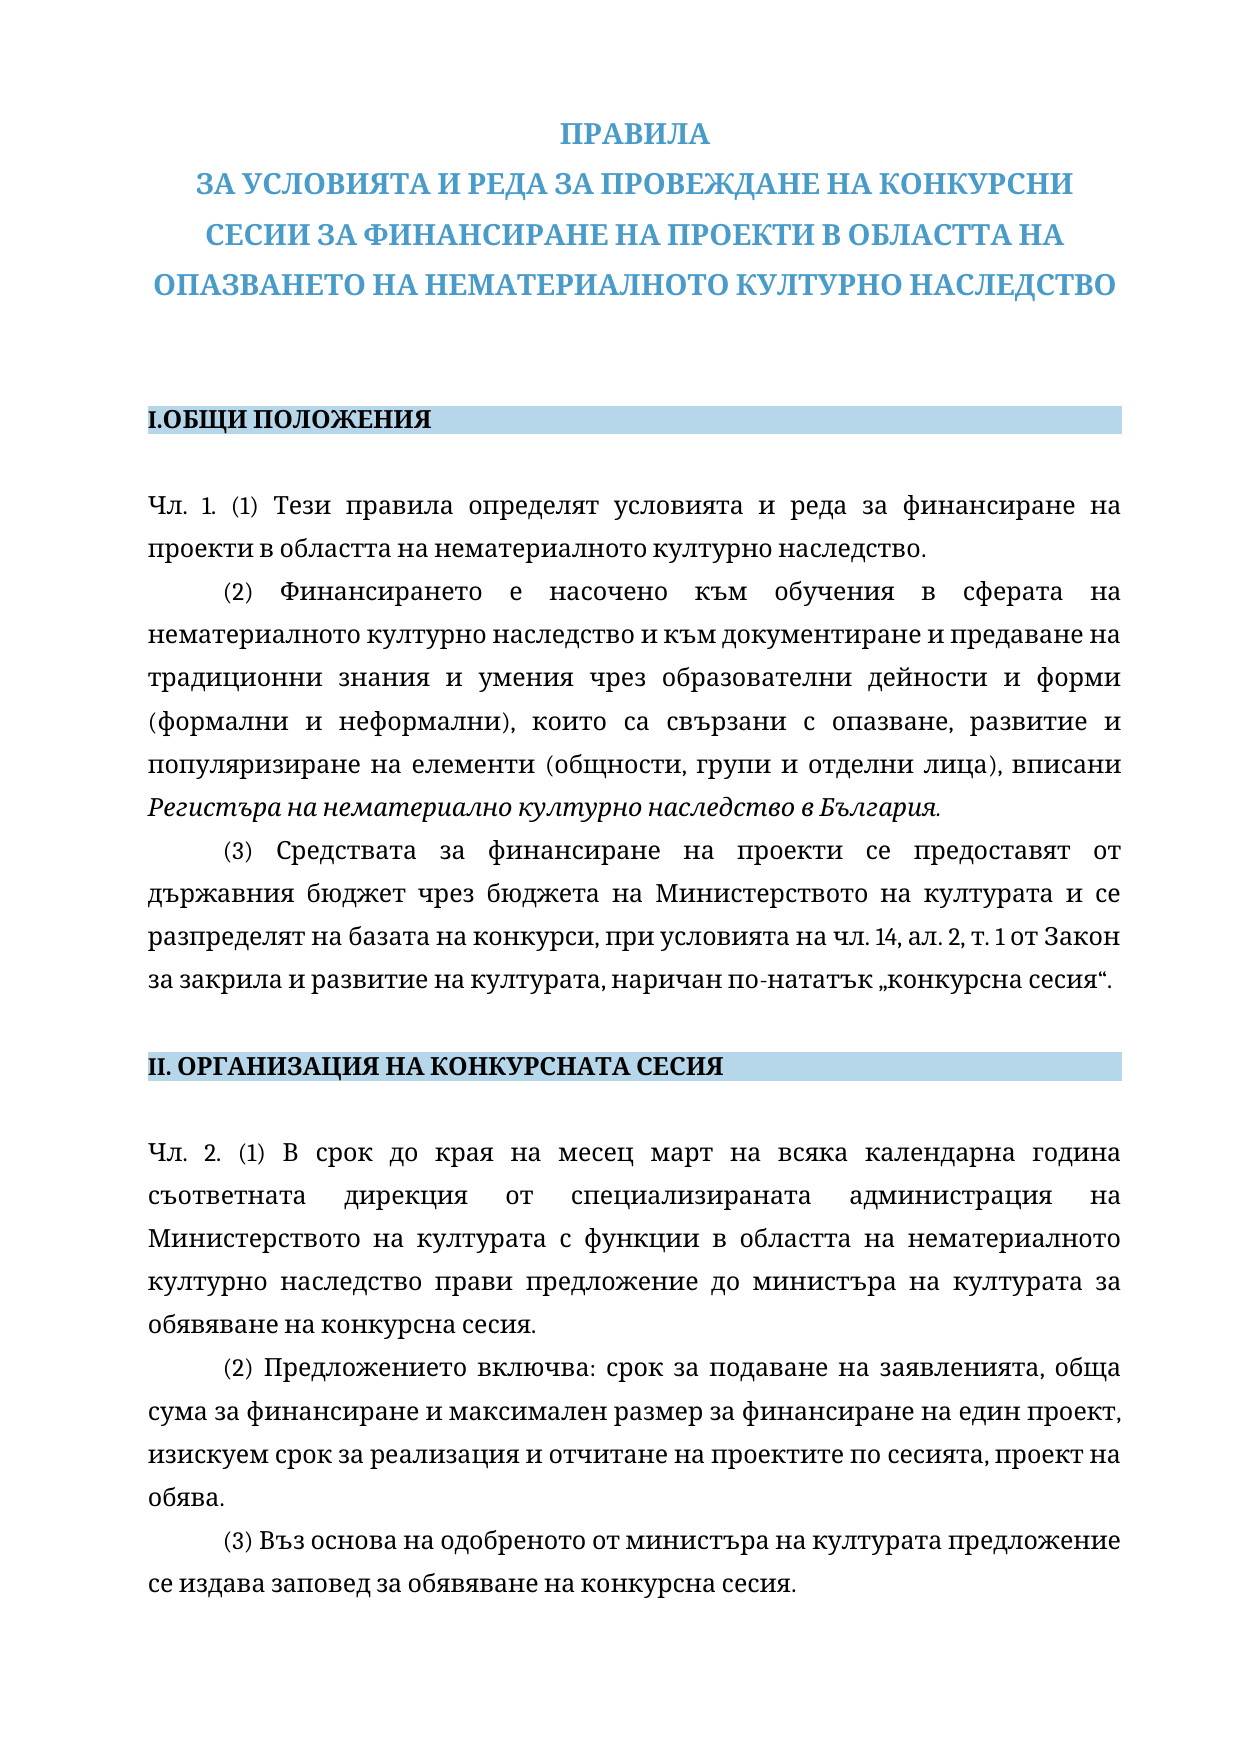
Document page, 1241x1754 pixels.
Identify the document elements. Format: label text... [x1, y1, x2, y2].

text I.ОБЩИ ПОЛОЖЕНИЯ [148, 406, 1122, 434]
text (2) Финансирането е насочено към обучения в сферата на нематериалното културно наследство и към документиране и предаване на традиционни знания и умения чрез образователни дейности и форми (формални и неформални), които са свързани с опазване, развитие и популяризиране на елементи (общности, групи и отделни лица), вписани Регистъра на нематериално културно наследство в България. [148, 578, 1122, 822]
text ЗА УСЛОВИЯТА И РЕДА ЗА ПРОВЕЖДАНЕ НА КОНКУРСНИ СЕСИИ ЗА ФИНАНСИРАНЕ НА ПРОЕКТИ В ОБЛАСТТА НА ОПАЗВАНЕТО НА НЕМАТЕРИАЛНОТО КУЛТУРНО НАСЛЕДСТВО [148, 168, 1122, 303]
text (2) Предложението включва: срок за подаване на заявленията, обща сума за финансиране и максимален размер за финансиране на един проект, изискуем срок за реализация и отчитане на проектите по сесията, проект на обява. [148, 1354, 1122, 1512]
text (3) Средствата за финансиране на проекти се предоставят от държавния бюджет чрез бюджета на Министерството на културата и се разпределят на базата на конкурси, при условията на чл. 14, ал. 2, т. 1 от Закон за закрила и развитие на културата, наричан по-нататък „конкурсна сесия“. [148, 837, 1122, 995]
text (3) Въз основа на одобреното от министъра на културата предложение се издава заповед за обявяване на конкурсна сесия. [148, 1527, 1122, 1599]
text Чл. 1. (1) Тези правила определят условията и реда за финансиране на проекти в областта на нематериалното културно наследство. [148, 492, 1122, 564]
text Чл. 2. (1) В срок до края на месец март на всяка календарна година съответната дирекция от специализираната администрация на Министерството на културата с функции в областта на нематериалното културно наследство прави предложение до министъра на културата за обявяване на конкурсна сесия. [148, 1139, 1122, 1340]
text ПРАВИЛА [148, 118, 1122, 152]
text II. ОРГАНИЗАЦИЯ НА КОНКУРСНАТА СЕСИЯ [148, 1052, 1122, 1081]
